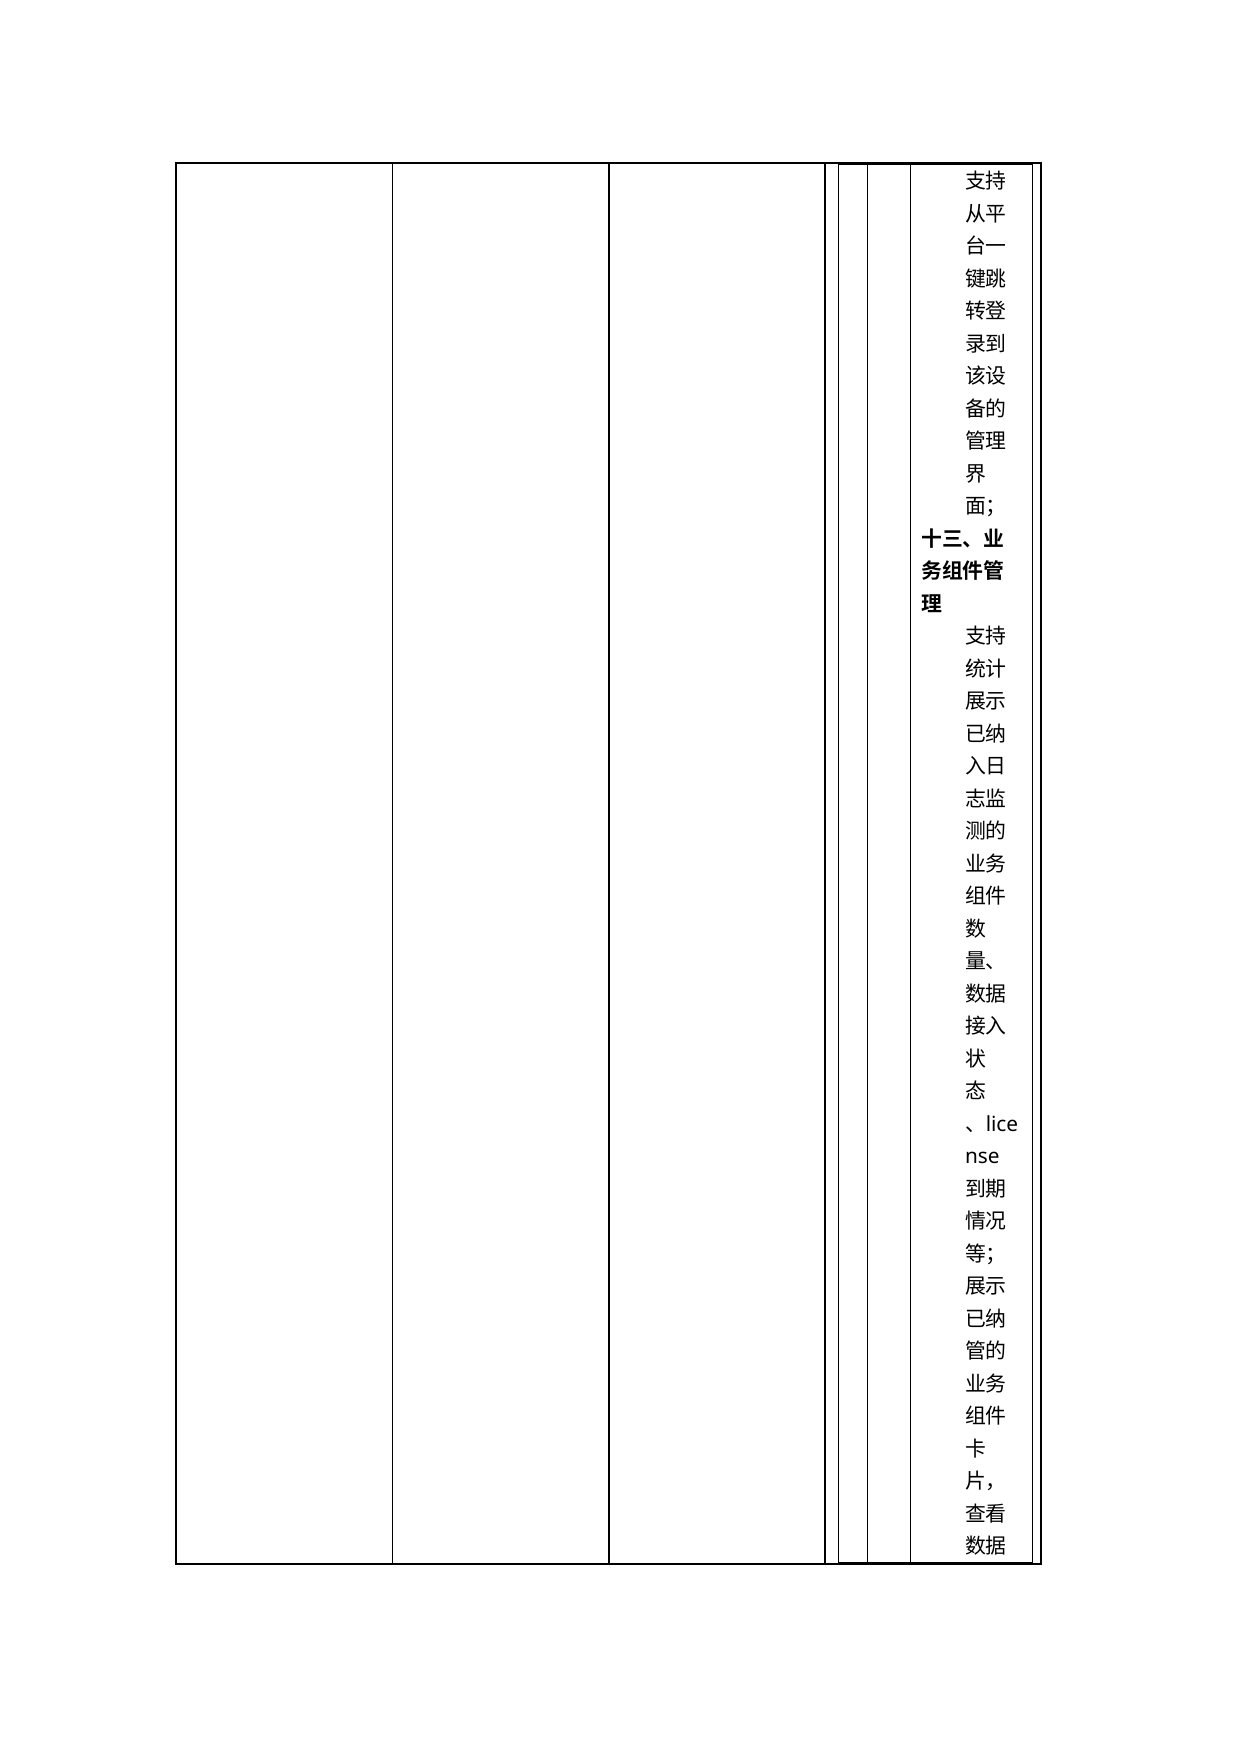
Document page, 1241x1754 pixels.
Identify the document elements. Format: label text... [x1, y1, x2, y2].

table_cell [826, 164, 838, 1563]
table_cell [911, 165, 1032, 1562]
table_cell [610, 164, 824, 1563]
table_cell 1 [393, 164, 608, 1563]
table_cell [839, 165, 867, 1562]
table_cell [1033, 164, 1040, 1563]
table_cell [177, 164, 392, 1563]
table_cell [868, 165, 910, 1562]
